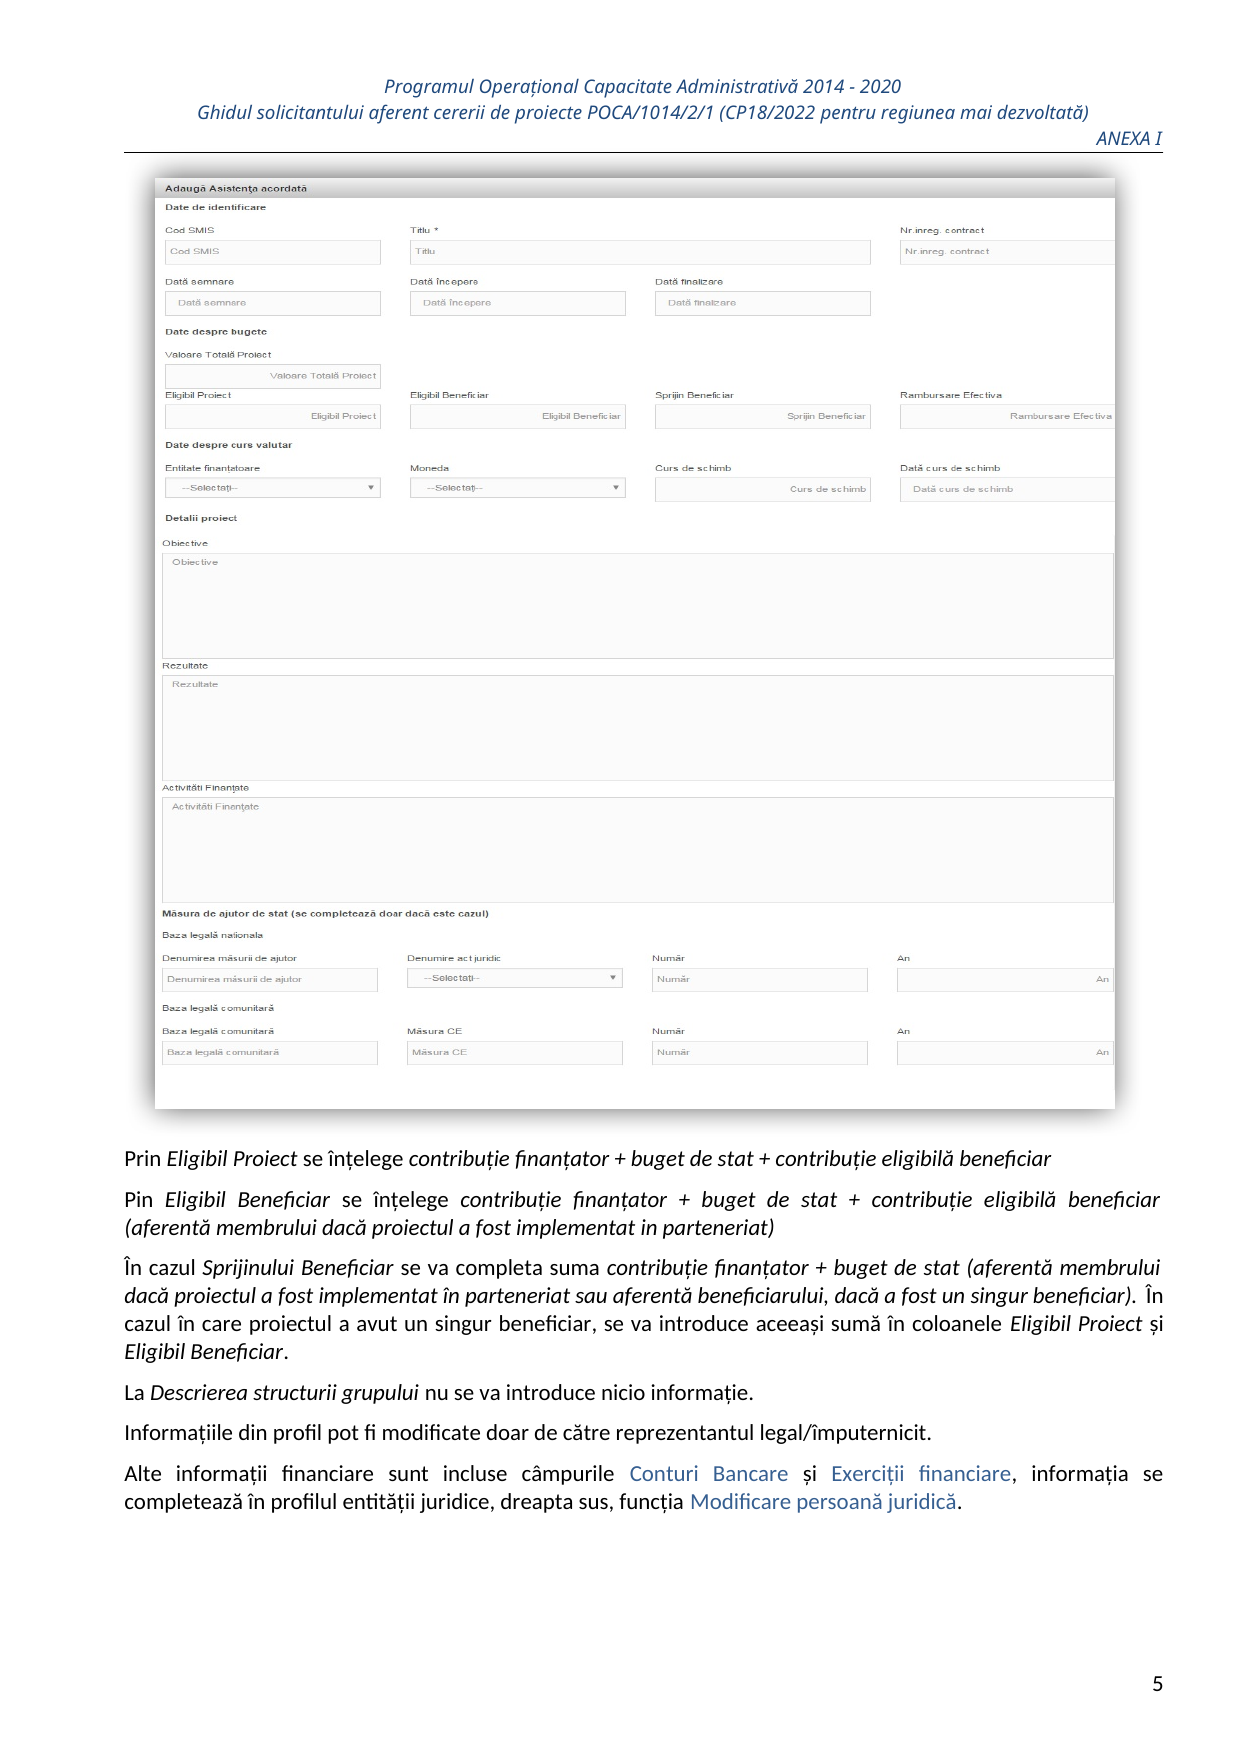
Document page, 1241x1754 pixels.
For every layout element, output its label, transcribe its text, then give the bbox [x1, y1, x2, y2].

text Informațiile din profil pot fi modificate doar de către reprezentantul legal/împuternicit. [124, 1418, 1163, 1446]
picture [155, 178, 1115, 1109]
text Pin Eligibil Beneficiar se înțelege contribuție finanțator + buget de stat + contribuție eligibilă beneficiar (aferentă membrului dacă proiectul a fost implementat in parteneriat) [124, 1185, 1163, 1241]
text La Descrierea structurii grupului nu se va introduce nicio informație. [124, 1378, 1163, 1406]
text Alte informații financiare sunt incluse câmpurile Conturi Bancare și Exerciții financiare, informația se completează în profilul entității juridice, dreapta sus, funcția Modificare persoană juridică. [124, 1459, 1163, 1515]
text Prin Eligibil Proiect se înțelege contribuție finanțator + buget de stat + contribuție eligibilă beneficiar [124, 1144, 1163, 1172]
text În cazul Sprijinului Beneficiar se va completa suma contribuție finanțator + buget de stat (aferentă membrului dacă proiectul a fost implementat în parteneriat sau aferentă beneficiarului, dacă a fost un singur beneficiar). În cazul în care proiectul a avut un singur beneficiar, se va introduce aceeași sumă în coloanele Eligibil Proiect și Eligibil Beneficiar. [124, 1253, 1163, 1365]
